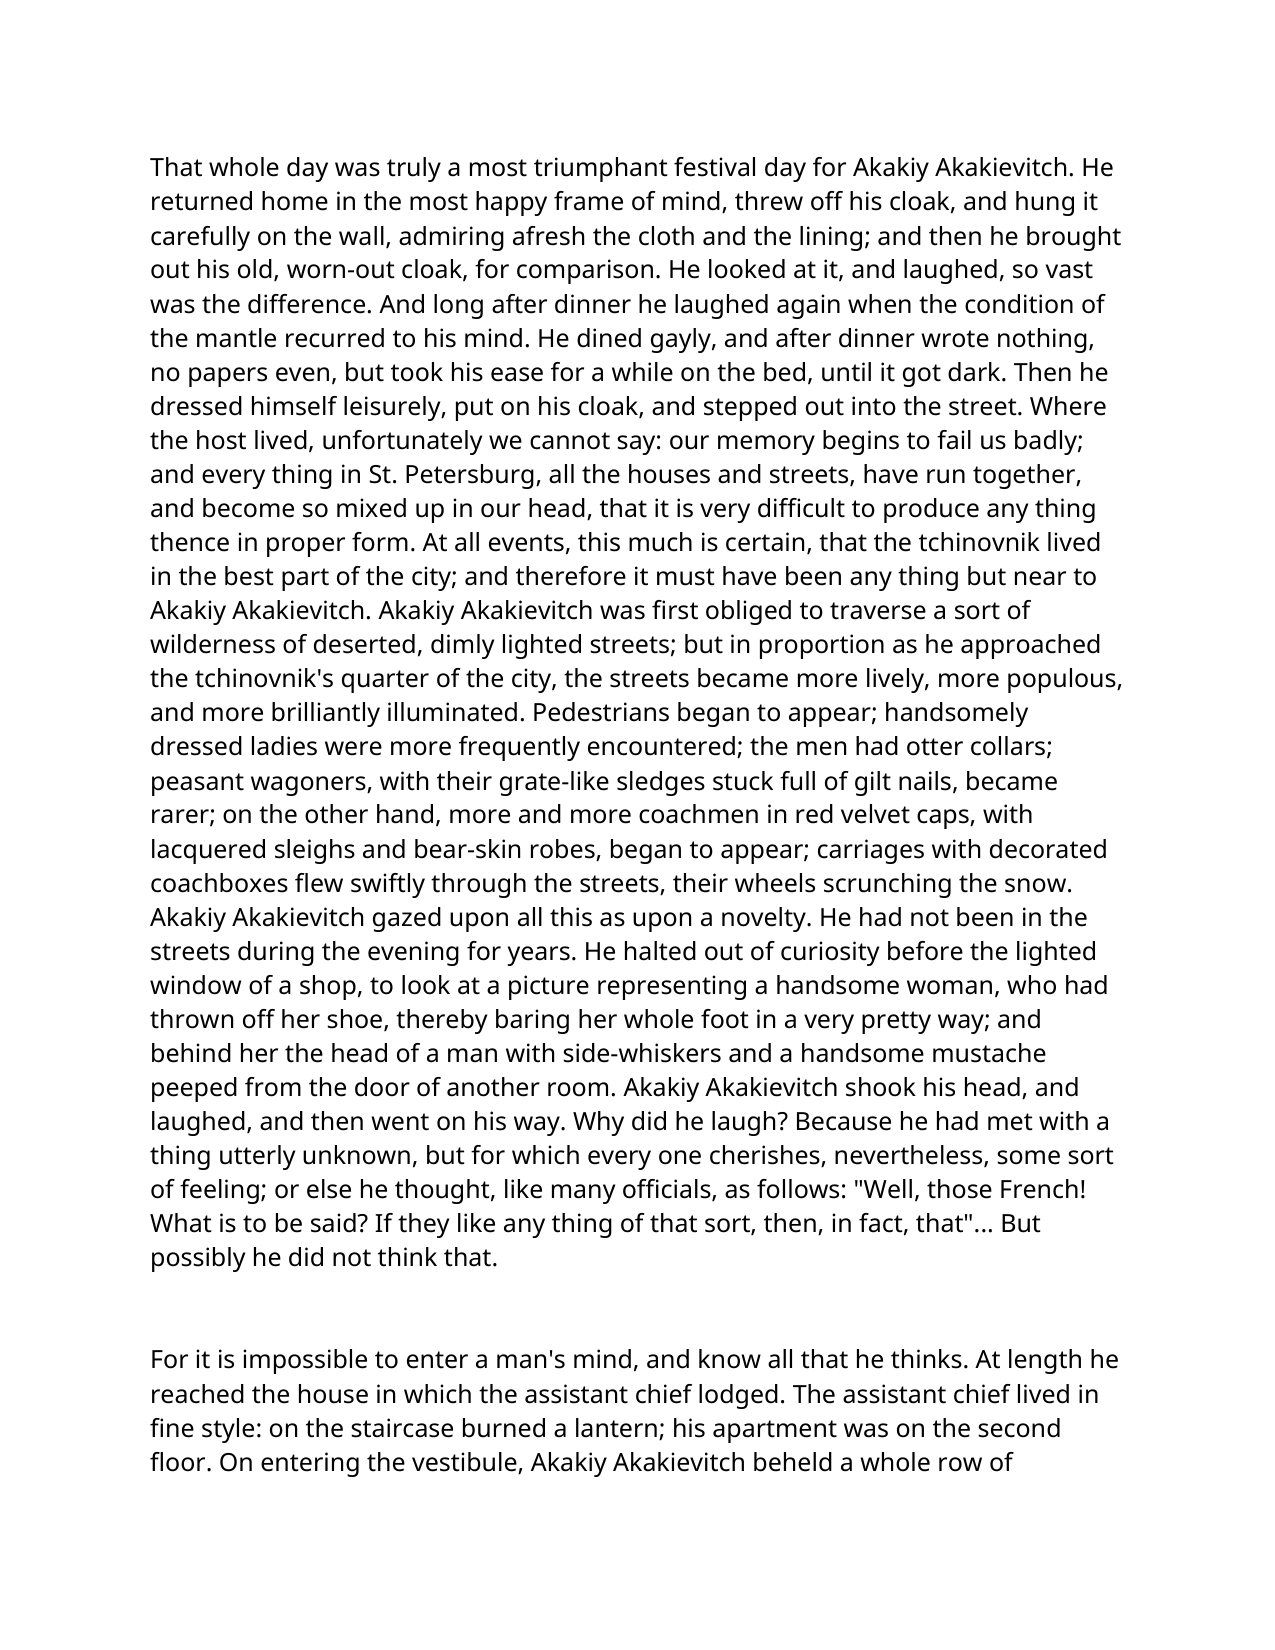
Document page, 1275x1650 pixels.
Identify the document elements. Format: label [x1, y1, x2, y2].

text [150, 150, 1125, 1274]
text [150, 1342, 1125, 1478]
